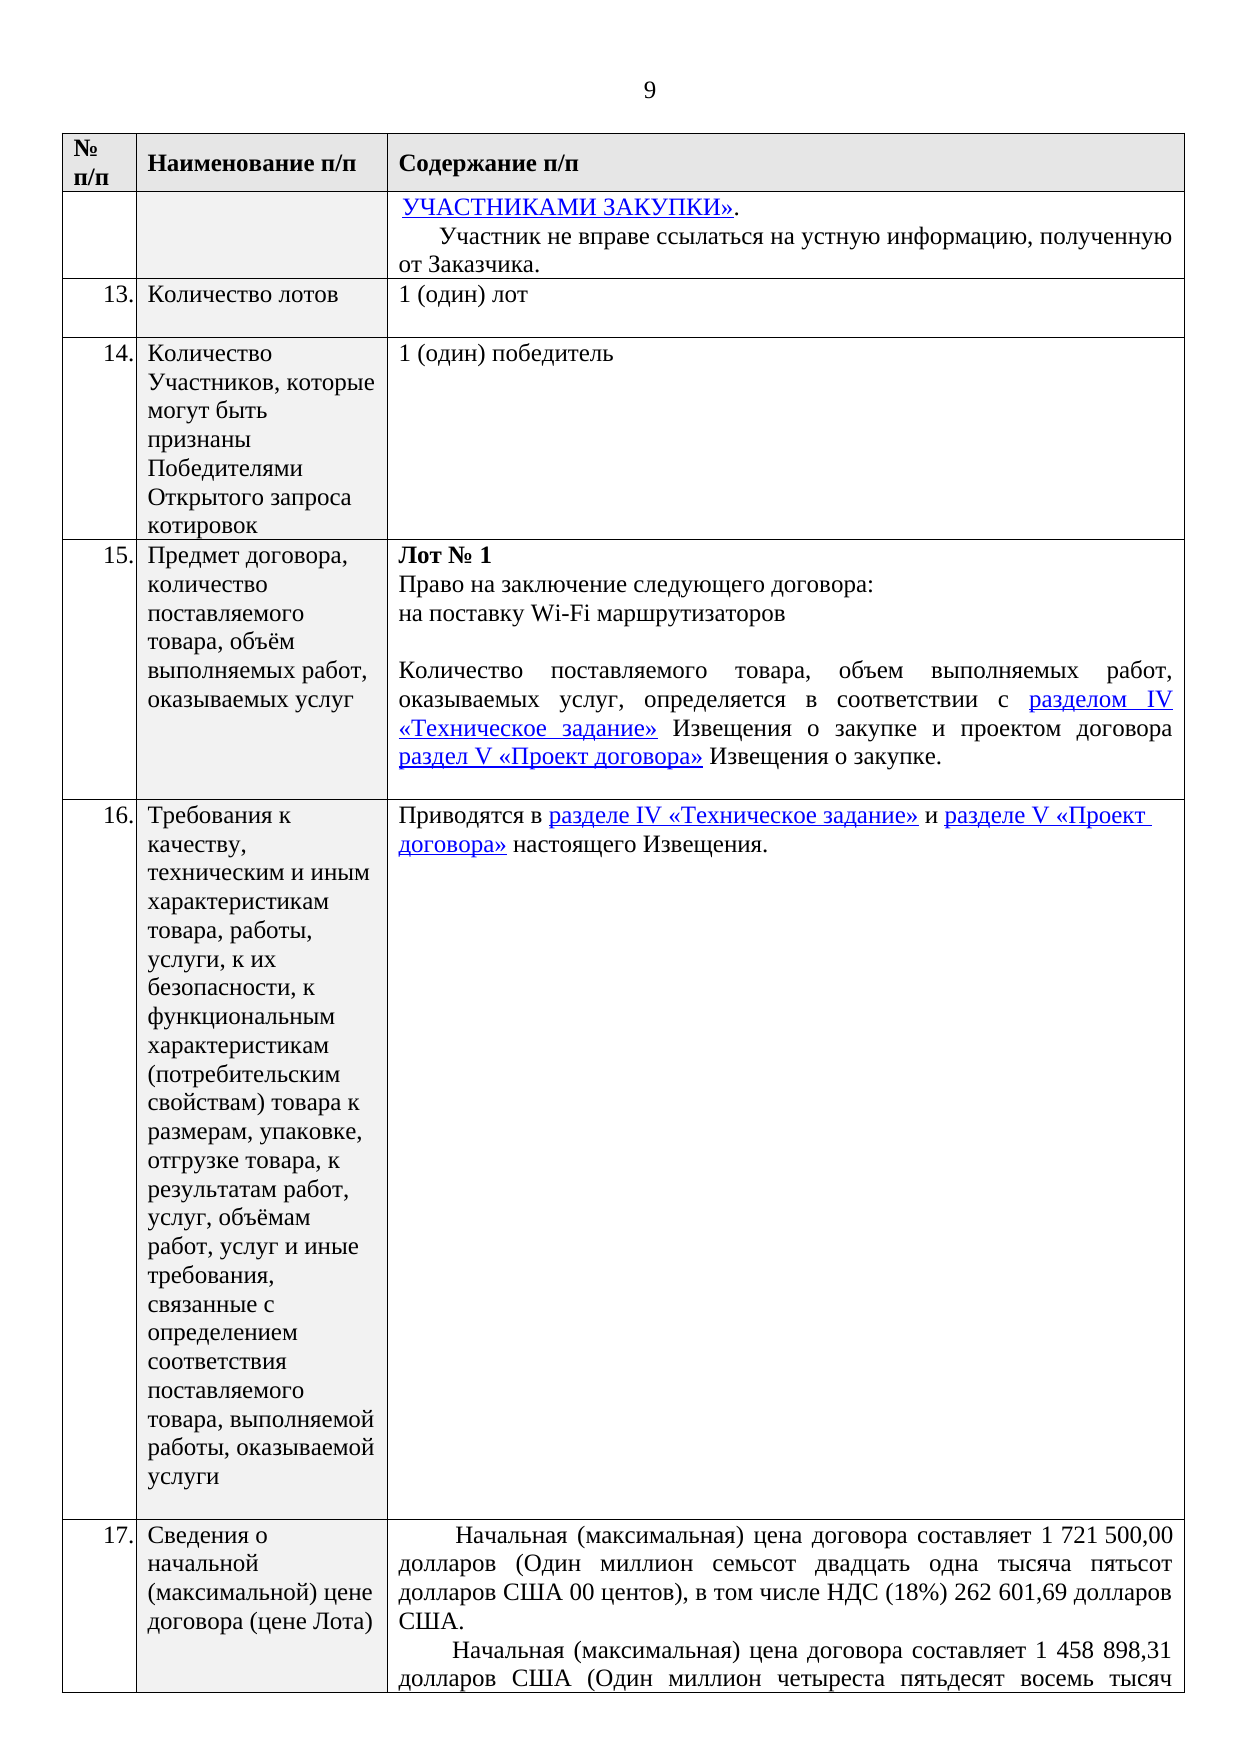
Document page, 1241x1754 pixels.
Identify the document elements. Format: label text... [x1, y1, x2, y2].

table_header Содержание п/п [388, 134, 1184, 191]
table_header № п/п [63, 134, 136, 191]
table_cell Количество Участников, которые могут быть признаны Победителями Открытого запроса котировок [137, 338, 387, 539]
table_cell [63, 800, 136, 1519]
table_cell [388, 1520, 1184, 1692]
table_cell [137, 192, 387, 278]
table_cell [63, 192, 136, 278]
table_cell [388, 192, 1184, 278]
table_cell Лот № 1 Право на заключение следующего договора: на поставку Wi-Fi маршрутизаторов Количество поставляемого товара, объем выполняемых работ, оказываемых услуг, определяется в соответствии с разделом IV «Техническое задание» Извещения о закупке и проектом договора раздел V «Проект договора» Извещения о закупке. [388, 540, 1184, 799]
table_header Наименование п/п [137, 134, 387, 191]
table_cell [63, 1520, 136, 1692]
table_cell 1 (один) победитель [388, 338, 1184, 539]
table_cell Количество лотов [137, 279, 387, 337]
table_cell Требования к качеству, техническим и иным характеристикам товара, работы, услуги, к их безопасности, к функциональным характеристикам (потребительским свойствам) товара к размерам, упаковке, отгрузке товара, к результатам работ, услуг, объёмам работ, услуг и иные требования, связанные с определением соответствия поставляемого товара, выполняемой работы, оказываемой услуги [137, 800, 387, 1519]
table_cell 1 (один) лот [388, 279, 1184, 337]
table_cell [63, 279, 136, 337]
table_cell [137, 1520, 387, 1692]
table_cell Приводятся в разделе IV «Техническое задание» и разделе V «Проект договора» настоящего Извещения. [388, 800, 1184, 1519]
table_cell [63, 338, 136, 539]
table_cell Предмет договора, количество поставляемого товара, объём выполняемых работ, оказываемых услуг [137, 540, 387, 799]
table_cell [63, 540, 136, 799]
